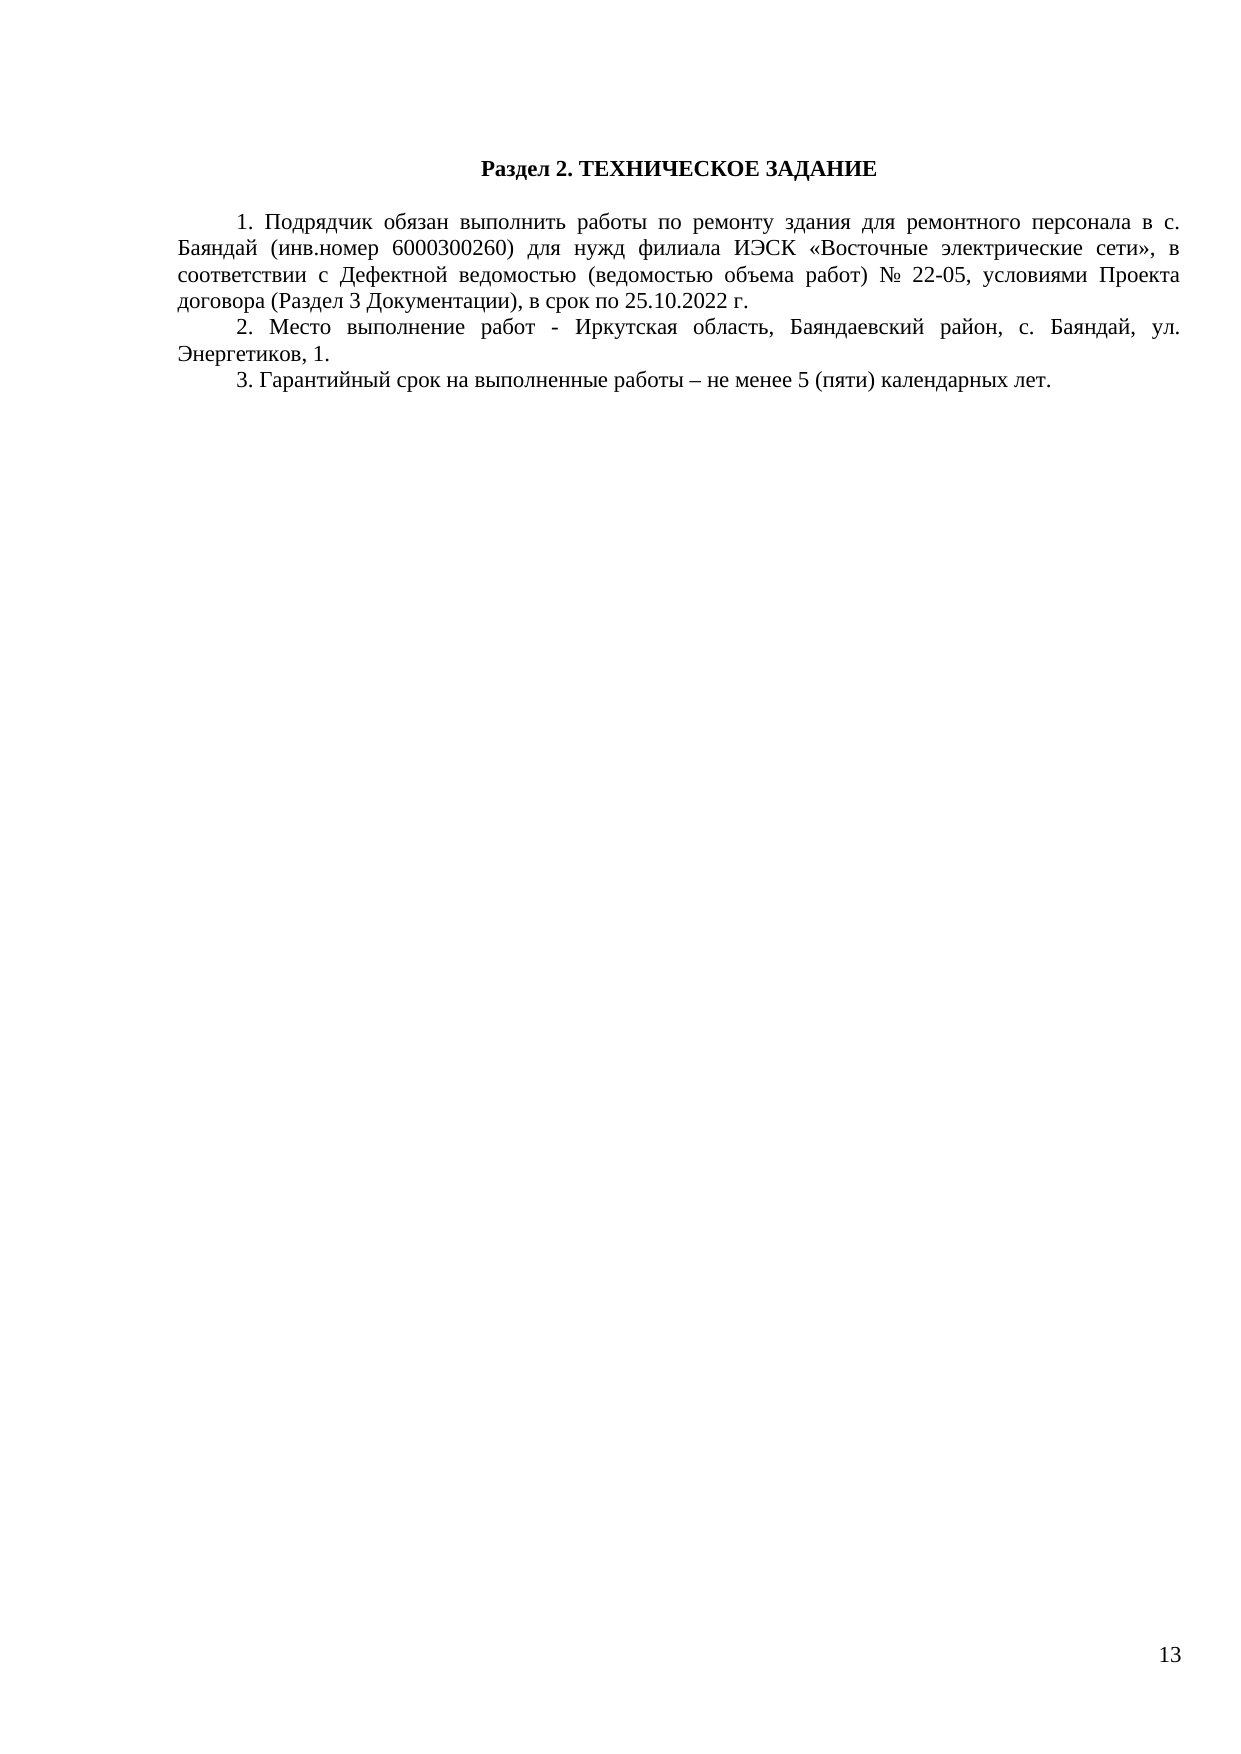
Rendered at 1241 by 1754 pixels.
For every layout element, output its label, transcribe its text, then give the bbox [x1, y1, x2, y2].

text 2. Место выполнение работ - Иркутская область, Баяндаевский район, с. Баяндай, ул. Энергетиков, 1. [177, 313, 1181, 366]
text 1. Подрядчик обязан выполнить работы по ремонту здания для ремонтного персонала в с. Баяндай (инв.номер 6000300260) для нужд филиала ИЭСК «Восточные электрические сети», в соответствии с Дефектной ведомостью (ведомостью объема работ) № 22-05, условиями Проекта договора (Раздел 3 Документации), в срок по 25.10.2022 г. [177, 208, 1181, 313]
text 3. Гарантийный срок на выполненные работы – не менее 5 (пяти) календарных лет. [177, 366, 1181, 392]
text Раздел 2. ТЕХНИЧЕСКОЕ ЗАДАНИЕ [177, 155, 1181, 182]
